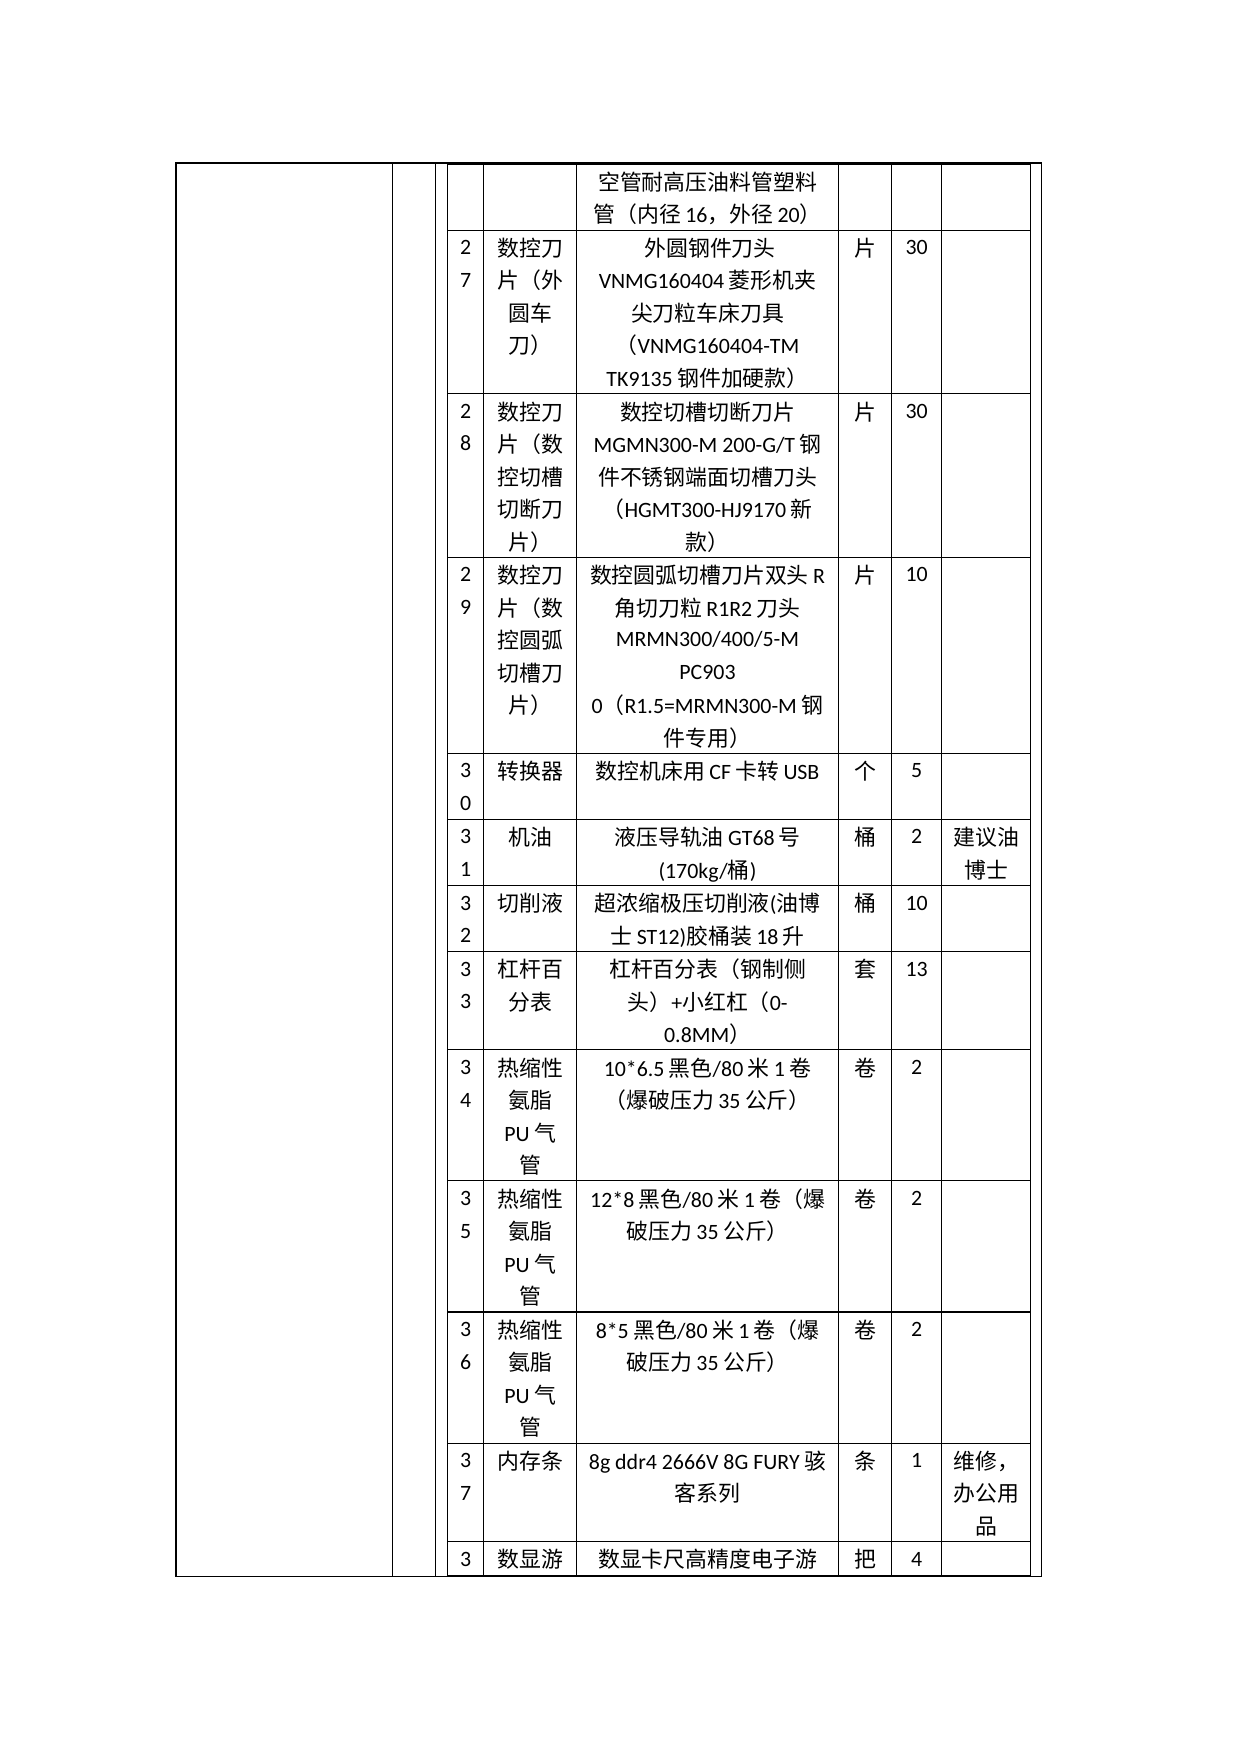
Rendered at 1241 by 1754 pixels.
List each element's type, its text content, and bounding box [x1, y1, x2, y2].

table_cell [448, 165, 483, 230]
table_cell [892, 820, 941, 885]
table_cell [177, 164, 392, 1576]
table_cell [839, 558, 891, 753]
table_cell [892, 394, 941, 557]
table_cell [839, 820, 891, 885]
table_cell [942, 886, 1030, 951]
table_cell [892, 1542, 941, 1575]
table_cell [577, 1444, 838, 1541]
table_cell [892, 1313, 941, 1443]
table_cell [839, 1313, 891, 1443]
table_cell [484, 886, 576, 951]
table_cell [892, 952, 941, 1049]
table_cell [577, 231, 838, 393]
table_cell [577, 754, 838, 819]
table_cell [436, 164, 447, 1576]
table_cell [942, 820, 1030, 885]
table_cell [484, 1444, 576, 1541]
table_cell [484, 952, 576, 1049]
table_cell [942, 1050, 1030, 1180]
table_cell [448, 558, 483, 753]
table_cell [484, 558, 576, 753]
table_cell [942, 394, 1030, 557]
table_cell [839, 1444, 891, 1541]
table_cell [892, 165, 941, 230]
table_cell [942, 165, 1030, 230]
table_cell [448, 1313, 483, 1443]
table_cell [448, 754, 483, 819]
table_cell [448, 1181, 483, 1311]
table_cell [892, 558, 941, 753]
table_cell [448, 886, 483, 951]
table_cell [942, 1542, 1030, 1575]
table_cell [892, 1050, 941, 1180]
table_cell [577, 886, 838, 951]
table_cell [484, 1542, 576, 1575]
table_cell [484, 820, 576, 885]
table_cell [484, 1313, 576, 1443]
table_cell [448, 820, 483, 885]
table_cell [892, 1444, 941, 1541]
table_cell 2 [393, 164, 435, 1576]
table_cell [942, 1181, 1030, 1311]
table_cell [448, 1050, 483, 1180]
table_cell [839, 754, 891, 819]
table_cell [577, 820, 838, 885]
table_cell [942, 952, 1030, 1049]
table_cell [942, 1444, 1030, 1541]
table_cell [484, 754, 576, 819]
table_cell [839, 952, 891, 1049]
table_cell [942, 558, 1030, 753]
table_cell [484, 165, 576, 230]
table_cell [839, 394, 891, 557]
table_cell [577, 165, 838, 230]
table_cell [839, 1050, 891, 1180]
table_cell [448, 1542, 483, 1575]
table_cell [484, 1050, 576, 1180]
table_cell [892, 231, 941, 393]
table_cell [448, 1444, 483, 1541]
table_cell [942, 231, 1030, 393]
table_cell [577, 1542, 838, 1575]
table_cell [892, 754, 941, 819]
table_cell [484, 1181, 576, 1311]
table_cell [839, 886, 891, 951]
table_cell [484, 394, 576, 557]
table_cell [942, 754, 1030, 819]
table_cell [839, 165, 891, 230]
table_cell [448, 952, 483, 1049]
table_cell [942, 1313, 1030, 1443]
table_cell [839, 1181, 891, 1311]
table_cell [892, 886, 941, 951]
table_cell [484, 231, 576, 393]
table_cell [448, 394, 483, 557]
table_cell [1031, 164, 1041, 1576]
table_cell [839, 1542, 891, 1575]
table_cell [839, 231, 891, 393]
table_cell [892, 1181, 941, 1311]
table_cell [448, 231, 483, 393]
